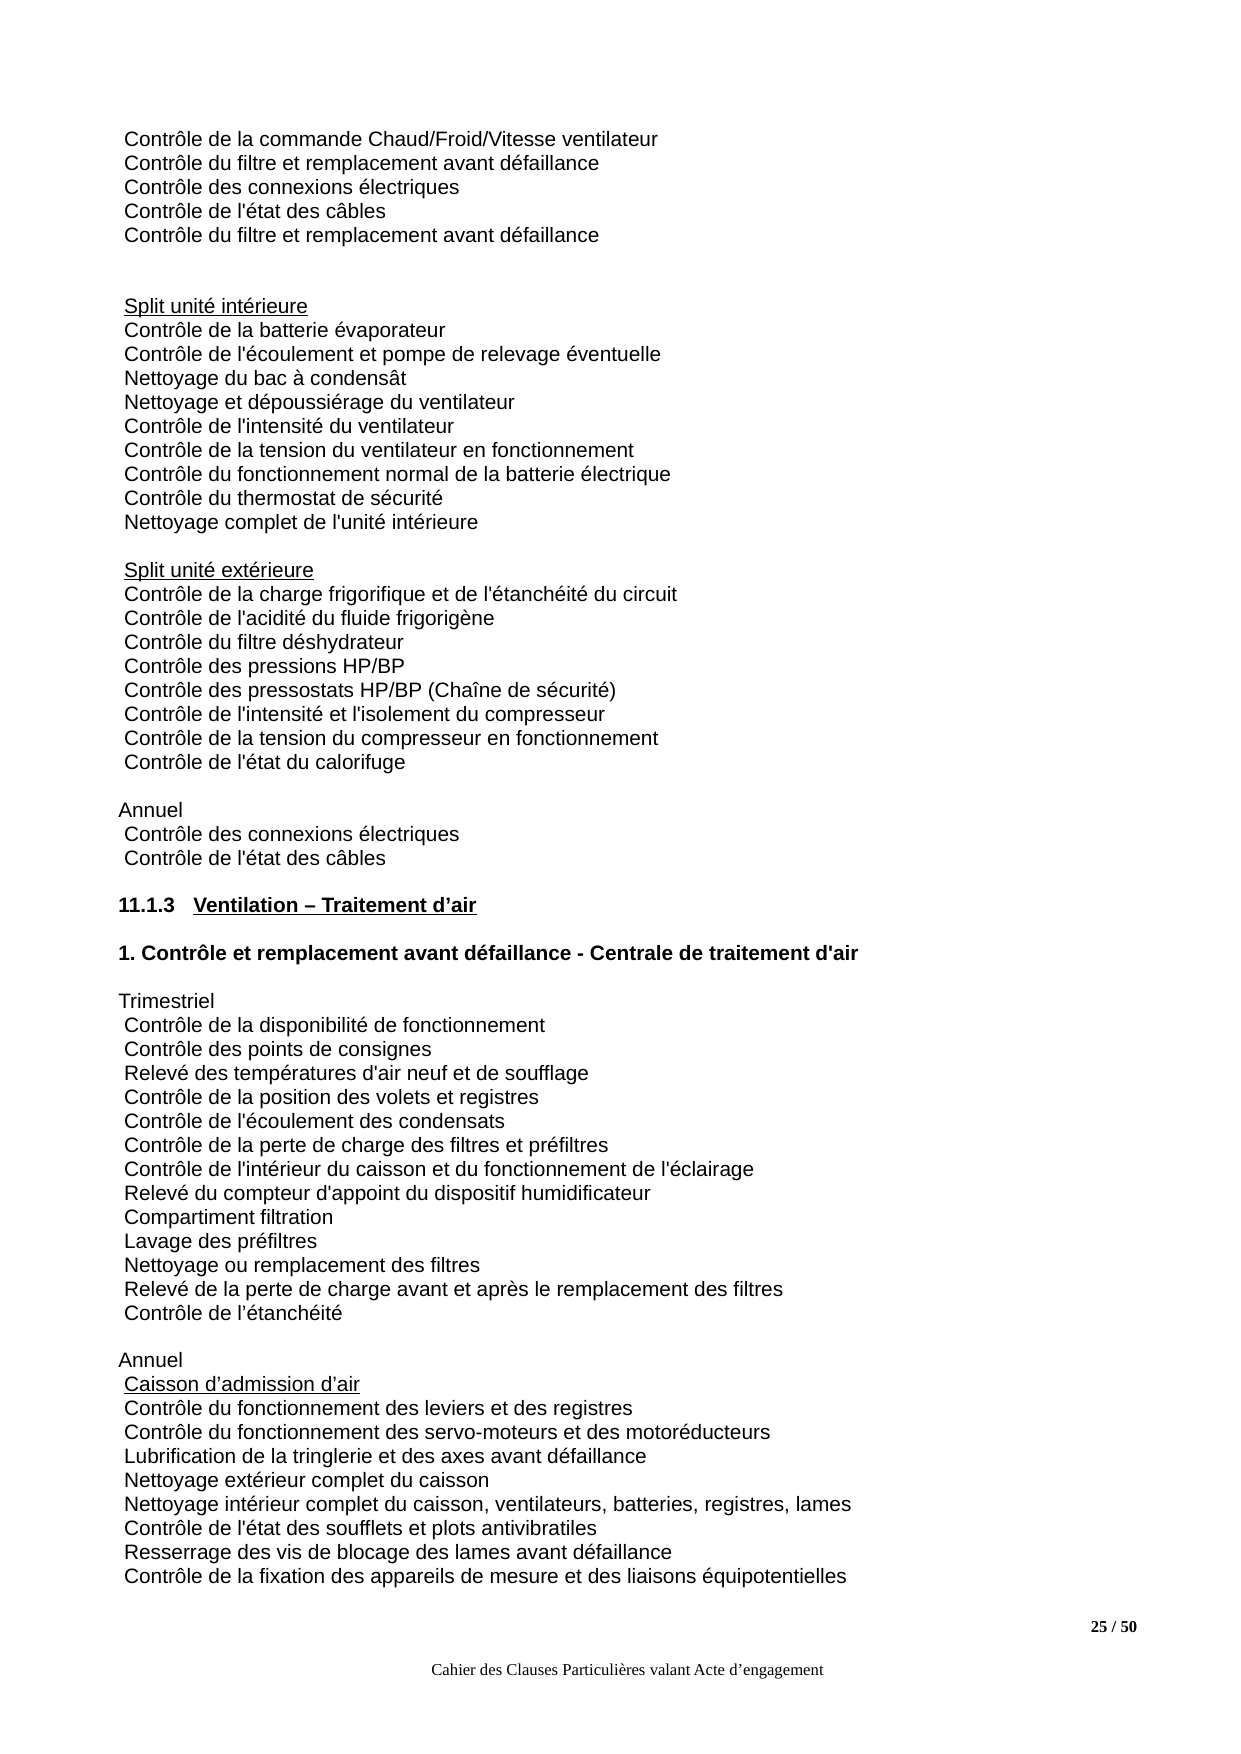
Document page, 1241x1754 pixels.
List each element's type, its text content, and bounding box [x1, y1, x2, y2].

text Contrôle de l'intensité et l'isolement du compresseur [118, 702, 1137, 726]
text Nettoyage et dépoussiérage du ventilateur [118, 390, 1137, 414]
text Contrôle des connexions électriques [118, 174, 1137, 198]
text Contrôle du filtre et remplacement avant défaillance [118, 222, 1137, 246]
text Caisson d’admission d’air [118, 1372, 1137, 1396]
text Nettoyage complet de l'unité intérieure [118, 510, 1137, 534]
text Relevé du compteur d'appoint du dispositif humidificateur [118, 1181, 1137, 1204]
text Contrôle des connexions électriques [118, 821, 1137, 845]
text Contrôle de la position des volets et registres [118, 1085, 1137, 1109]
text Contrôle des pressions HP/BP [118, 654, 1137, 678]
text Resserrage des vis de blocage des lames avant défaillance [118, 1540, 1137, 1564]
text Contrôle des points de consignes [118, 1037, 1137, 1061]
text Contrôle de la fixation des appareils de mesure et des liaisons équipotentielles [118, 1564, 1137, 1588]
text Contrôle de l'écoulement des condensats [118, 1109, 1137, 1133]
text Contrôle de la batterie évaporateur [118, 318, 1137, 342]
text Contrôle de l'état des câbles [118, 198, 1137, 222]
text Contrôle de la tension du compresseur en fonctionnement [118, 726, 1137, 749]
list Ventilation – Traitement d’air [118, 893, 1137, 917]
text Relevé des températures d'air neuf et de soufflage [118, 1061, 1137, 1085]
text Split unité intérieure [118, 294, 1137, 318]
text Contrôle de l'état du calorifuge [118, 749, 1137, 773]
text Nettoyage ou remplacement des filtres [118, 1252, 1137, 1276]
text Contrôle de l'intérieur du caisson et du fonctionnement de l'éclairage [118, 1157, 1137, 1181]
text Contrôle du fonctionnement normal de la batterie électrique [118, 462, 1137, 486]
text Relevé de la perte de charge avant et après le remplacement des filtres [118, 1276, 1137, 1300]
text Split unité extérieure [118, 558, 1137, 582]
text Contrôle de l'état des câbles [118, 845, 1137, 869]
text Contrôle de la charge frigorifique et de l'étanchéité du circuit [118, 582, 1137, 606]
text Contrôle de la perte de charge des filtres et préfiltres [118, 1133, 1137, 1157]
text Contrôle de l'état des soufflets et plots antivibratiles [118, 1516, 1137, 1540]
text Annuel [118, 797, 1137, 821]
text Lavage des préfiltres [118, 1228, 1137, 1252]
text Contrôle du fonctionnement des leviers et des registres [118, 1396, 1137, 1420]
text Trimestriel [118, 989, 1137, 1013]
text Annuel [118, 1348, 1137, 1372]
text Lubrification de la tringlerie et des axes avant défaillance [118, 1444, 1137, 1468]
text Contrôle des pressostats HP/BP (Chaîne de sécurité) [118, 678, 1137, 702]
text Contrôle du fonctionnement des servo-moteurs et des motoréducteurs [118, 1420, 1137, 1444]
text Contrôle de la disponibilité de fonctionnement [118, 1013, 1137, 1037]
text Contrôle du thermostat de sécurité [118, 486, 1137, 510]
text Contrôle de la tension du ventilateur en fonctionnement [118, 438, 1137, 462]
text Contrôle du filtre et remplacement avant défaillance [118, 151, 1137, 174]
text Contrôle de l'intensité du ventilateur [118, 414, 1137, 438]
text Contrôle de l’étanchéité [118, 1300, 1137, 1324]
text Contrôle de l'écoulement et pompe de relevage éventuelle [118, 342, 1137, 366]
text Compartiment filtration [118, 1204, 1137, 1228]
text Nettoyage extérieur complet du caisson [118, 1468, 1137, 1492]
text 1. Contrôle et remplacement avant défaillance - Centrale de traitement d'air [118, 941, 1137, 965]
text Nettoyage du bac à condensât [118, 366, 1137, 390]
text Contrôle de la commande Chaud/Froid/Vitesse ventilateur [118, 127, 1137, 151]
text Contrôle du filtre déshydrateur [118, 630, 1137, 654]
text Contrôle de l'acidité du fluide frigorigène [118, 606, 1137, 630]
text Nettoyage intérieur complet du caisson, ventilateurs, batteries, registres, lames [118, 1492, 1137, 1516]
